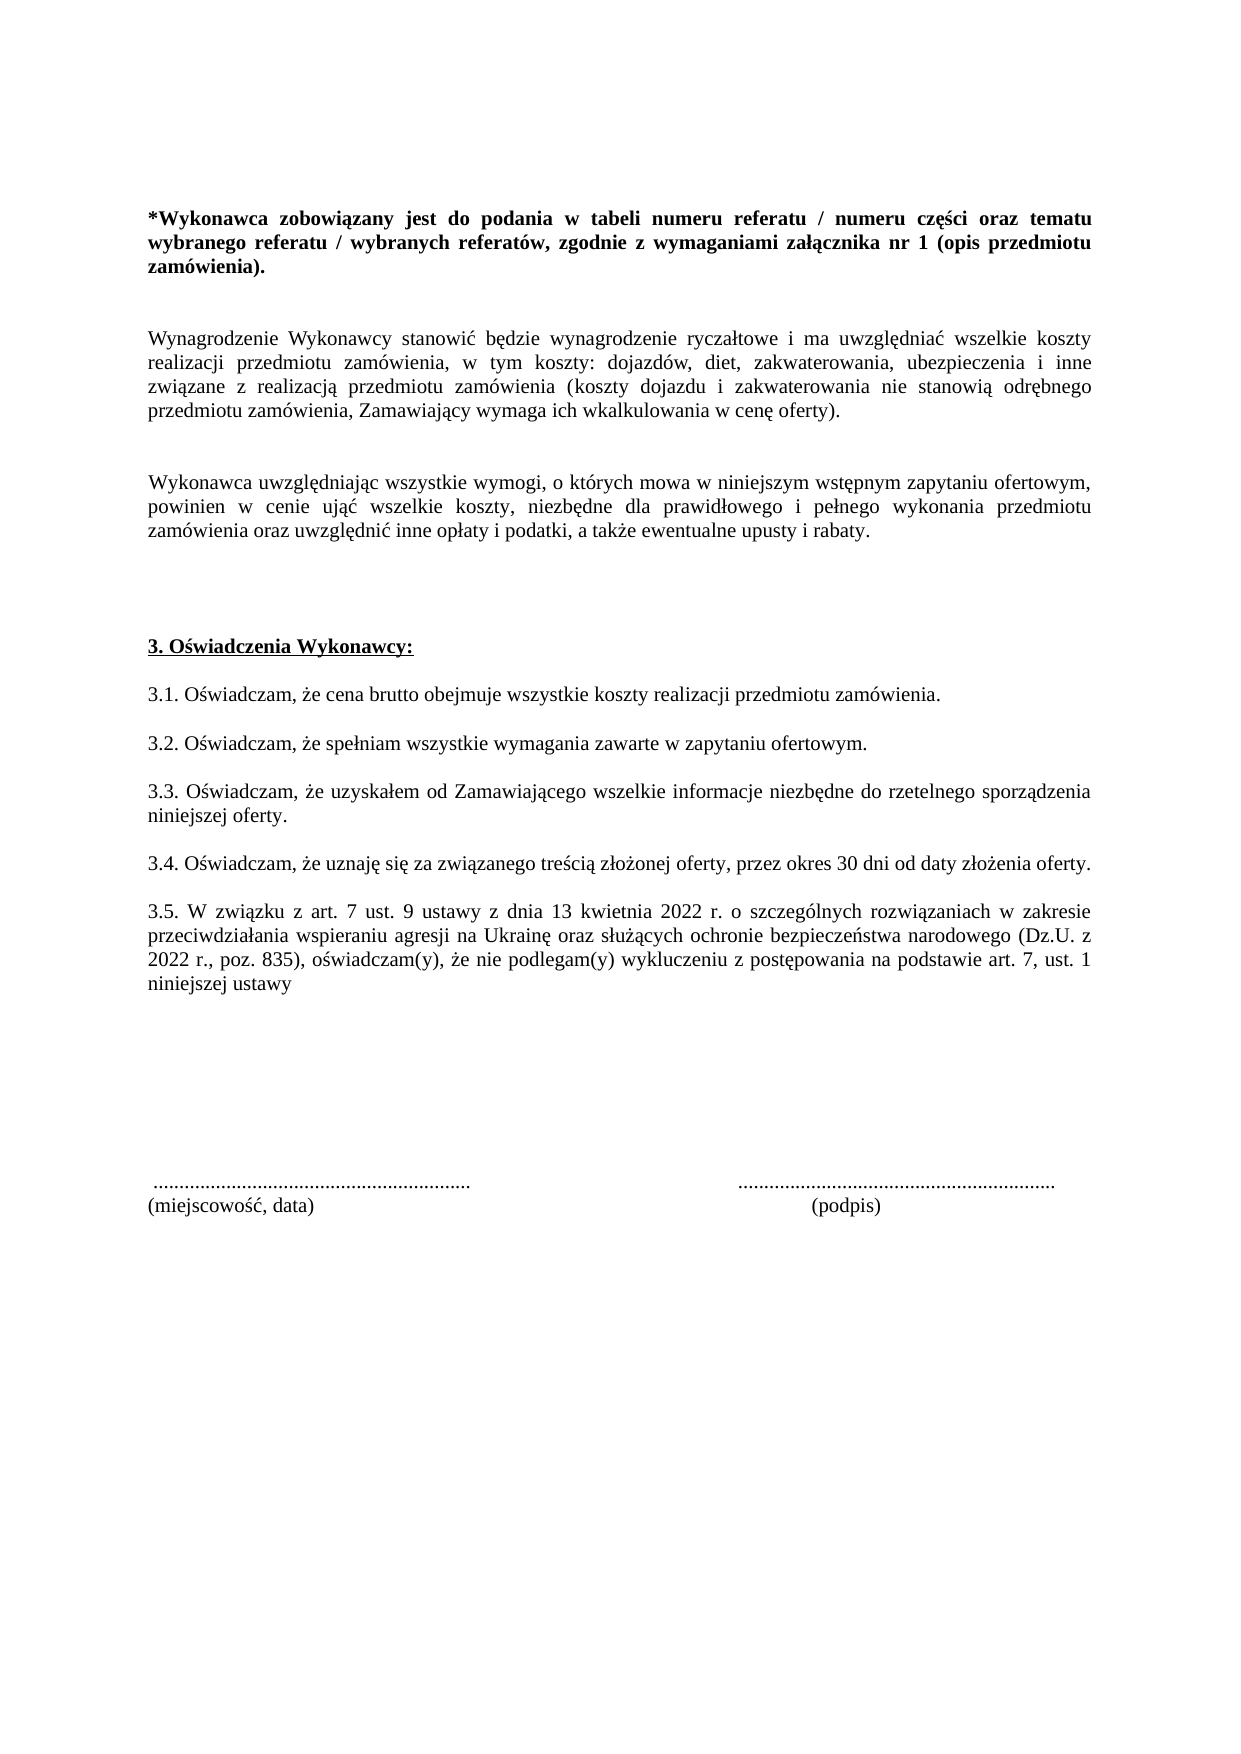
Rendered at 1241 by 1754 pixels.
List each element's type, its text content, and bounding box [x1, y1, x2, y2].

text *Wykonawca zobowiązany jest do podania w tabeli numeru referatu / numeru części oraz tematu wybranego referatu / wybranych referatów, zgodnie z wymaganiami załącznika nr 1 (opis przedmiotu zamówienia). [148, 206, 1093, 278]
text 3.3. Oświadczam, że uzyskałem od Zamawiającego wszelkie informacje niezbędne do rzetelnego sporządzenia niniejszej oferty. [148, 778, 1093, 827]
text 3. Oświadczenia Wykonawcy: [148, 634, 1093, 658]
list Wynagrodzenie Wykonawcy stanowić będzie wynagrodzenie ryczałtowe i ma uwzględniać wszelkie koszty realizacji przedmiotu zamówienia, w tym koszty: dojazdów, diet, zakwaterowania, ubezpieczenia i inne związane z realizacją przedmiotu zamówienia (koszty dojazdu i zakwaterowania nie stanowią odrębnego przedmiotu zamówienia, Zamawiający wymaga ich wkalkulowania w cenę oferty). [148, 326, 1093, 422]
text Wykonawca uwzględniając wszystkie wymogi, o których mowa w niniejszym wstępnym zapytaniu ofertowym, powinien w cenie ująć wszelkie koszty, niezbędne dla prawidłowego i pełnego wykonania przedmiotu zamówienia oraz uwzględnić inne opłaty i podatki, a także ewentualne upusty i rabaty. [148, 470, 1093, 542]
text 3.2. Oświadczam, że spełniam wszystkie wymagania zawarte w zapytaniu ofertowym. [148, 730, 1093, 754]
text ............................................................. ............................................................. [148, 1169, 1093, 1193]
text 3.1. Oświadczam, że cena brutto obejmuje wszystkie koszty realizacji przedmiotu zamówienia. [148, 682, 1093, 706]
text 3.5. W związku z art. 7 ust. 9 ustawy z dnia 13 kwietnia 2022 r. o szczególnych rozwiązaniach w zakresie przeciwdziałania wspieraniu agresji na Ukrainę oraz służących ochronie bezpieczeństwa narodowego (Dz.U. z 2022 r., poz. 835), oświadczam(y), że nie podlegam(y) wykluczeniu z postępowania na podstawie art. 7, ust. 1 niniejszej ustawy [148, 899, 1093, 995]
text (miejscowość, data) (podpis) [148, 1193, 1093, 1217]
text 3.4. Oświadczam, że uznaję się za związanego treścią złożonej oferty, przez okres 30 dni od daty złożenia oferty. [148, 851, 1093, 875]
